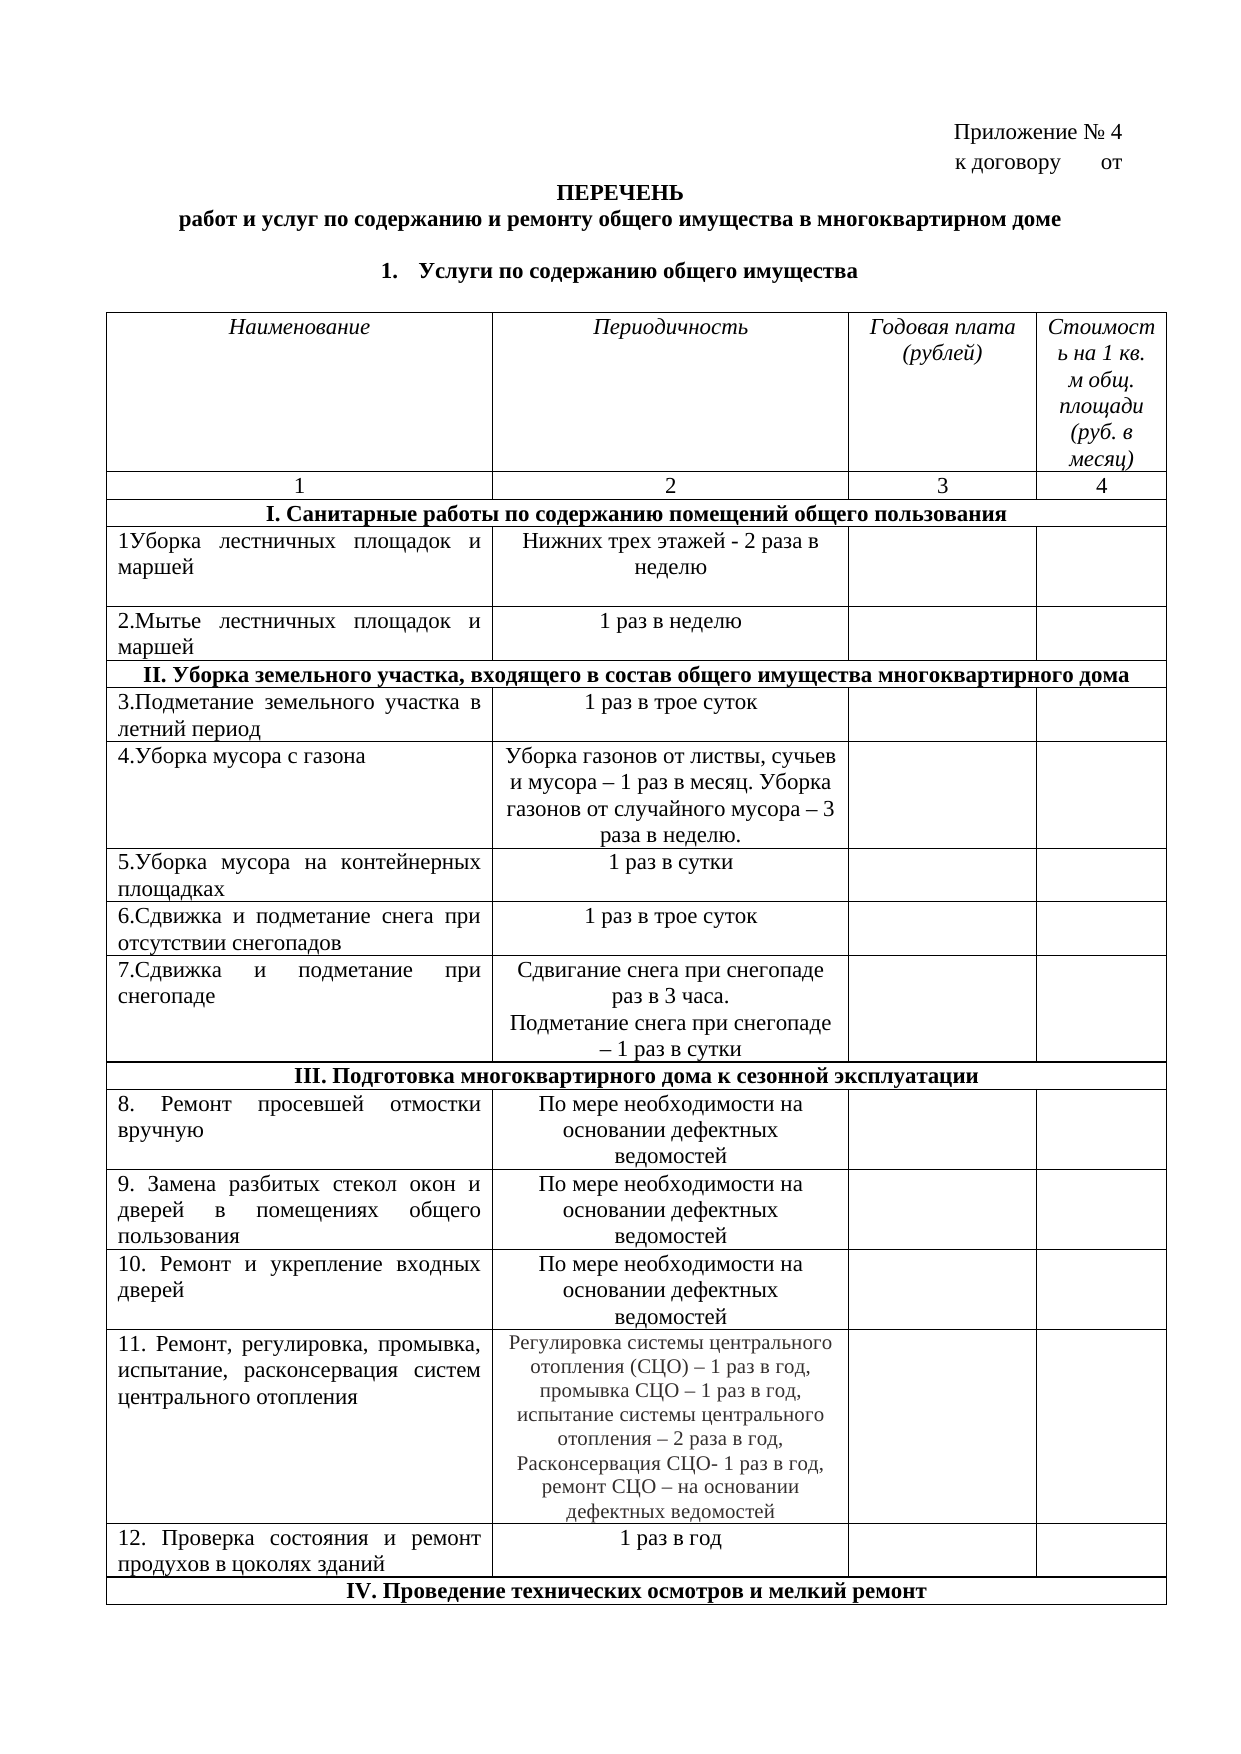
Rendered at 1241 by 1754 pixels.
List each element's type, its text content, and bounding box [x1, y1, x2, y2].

table_cell 7.Сдвижка и подметание при снегопаде [107, 956, 492, 1061]
table_cell [1037, 849, 1166, 901]
table_cell 10. Ремонт и укрепление входных дверей [107, 1250, 492, 1329]
table_cell [1037, 1524, 1166, 1576]
table_cell Нижних трех этажей - 2 раза в неделю [493, 527, 848, 606]
table_cell 2.Мытье лестничных площадок и маршей [107, 607, 492, 660]
list Услуги по содержанию общего имущества [381, 258, 1122, 284]
table_cell 1 [107, 472, 492, 498]
text работ и услуг по содержанию и ремонту общего имущества в многоквартирном доме [118, 205, 1122, 231]
table_cell 4.Уборка мусора с газона [107, 742, 492, 847]
table_cell III. Подготовка многоквартирного дома к сезонной эксплуатации [107, 1063, 1166, 1089]
table_header Наименование [107, 313, 492, 471]
table_cell 3.Подметание земельного участка в летний период [107, 688, 492, 741]
table_cell По мере необходимости на основании дефектных ведомостей [493, 1250, 848, 1329]
text к договору от [797, 148, 1122, 175]
table_cell 11. Ремонт, регулировка, промывка, испытание, расконсервация систем центрального отопления [107, 1330, 492, 1523]
table_cell 4 [1037, 472, 1166, 498]
text ПЕРЕЧЕНЬ [118, 178, 1122, 205]
table_cell [849, 1250, 1036, 1329]
table_cell [849, 742, 1036, 847]
table_cell [849, 527, 1036, 606]
table_cell [1037, 902, 1166, 955]
table_cell 1 раз в трое суток [493, 688, 848, 741]
table_cell 2 [493, 472, 848, 498]
table_cell Уборка газонов от листвы, сучьев и мусора – 1 раз в месяц. Уборка газонов от случайного мусора – 3 раза в неделю. [493, 742, 848, 847]
table_cell [1037, 742, 1166, 847]
table_cell [1037, 1250, 1166, 1329]
table_cell 1 раз в неделю [493, 607, 848, 660]
table_cell [849, 902, 1036, 955]
table_cell [849, 1330, 1036, 1523]
table_cell [1037, 956, 1166, 1061]
text Приложение № 4 [487, 118, 1122, 144]
table_cell 1 раз в трое суток [493, 902, 848, 955]
table_cell IV. Проведение технических осмотров и мелкий ремонт [107, 1578, 1166, 1604]
table_cell [1037, 527, 1166, 606]
table_cell 12. Проверка состояния и ремонт продухов в цоколях зданий [107, 1524, 492, 1576]
table_cell По мере необходимости на основании дефектных ведомостей [493, 1090, 848, 1169]
table_cell 1 раз в год [493, 1524, 848, 1576]
table_cell 1Уборка лестничных площадок и маршей [107, 527, 492, 606]
table_cell [849, 849, 1036, 901]
table_cell [849, 688, 1036, 741]
table_header Периодичность [493, 313, 848, 471]
table_cell [1037, 688, 1166, 741]
table_header Годовая плата (рублей) [849, 313, 1036, 471]
table_cell 3 [849, 472, 1036, 498]
table_cell I. Санитарные работы по содержанию помещений общего пользования [107, 500, 1166, 526]
table_cell [1037, 1090, 1166, 1169]
table_cell По мере необходимости на основании дефектных ведомостей [493, 1170, 848, 1249]
table_cell [849, 1090, 1036, 1169]
table_cell Сдвигание снега при снегопаде раз в 3 часа. Подметание снега при снегопаде – 1 раз в сутки [493, 956, 848, 1061]
table_cell [1037, 1170, 1166, 1249]
table_cell [1037, 1330, 1166, 1523]
table_cell [849, 956, 1036, 1061]
table_cell [849, 607, 1036, 660]
table_cell 1 раз в сутки [493, 849, 848, 901]
table_cell 6.Сдвижка и подметание снега при отсутствии снегопадов [107, 902, 492, 955]
table_cell 5.Уборка мусора на контейнерных площадках [107, 849, 492, 901]
table_header Стоимость на 1 кв. м общ. площади (руб. в месяц) [1037, 313, 1166, 471]
table_cell [849, 1170, 1036, 1249]
table_cell [849, 1524, 1036, 1576]
table_cell II. Уборка земельного участка, входящего в состав общего имущества многоквартирного дома [107, 661, 1166, 687]
table_cell 9. Замена разбитых стекол окон и дверей в помещениях общего пользования [107, 1170, 492, 1249]
table_cell [1037, 607, 1166, 660]
table_cell 8. Ремонт просевшей отмостки вручную [107, 1090, 492, 1169]
table_cell Регулировка системы центрального отопления (СЦО) – 1 раз в год, промывка СЦО – 1 раз в год, испытание системы центрального отопления – 2 раза в год, Расконсервация СЦО- 1 раз в год, ремонт СЦО – на основании дефектных ведомостей [493, 1330, 848, 1523]
